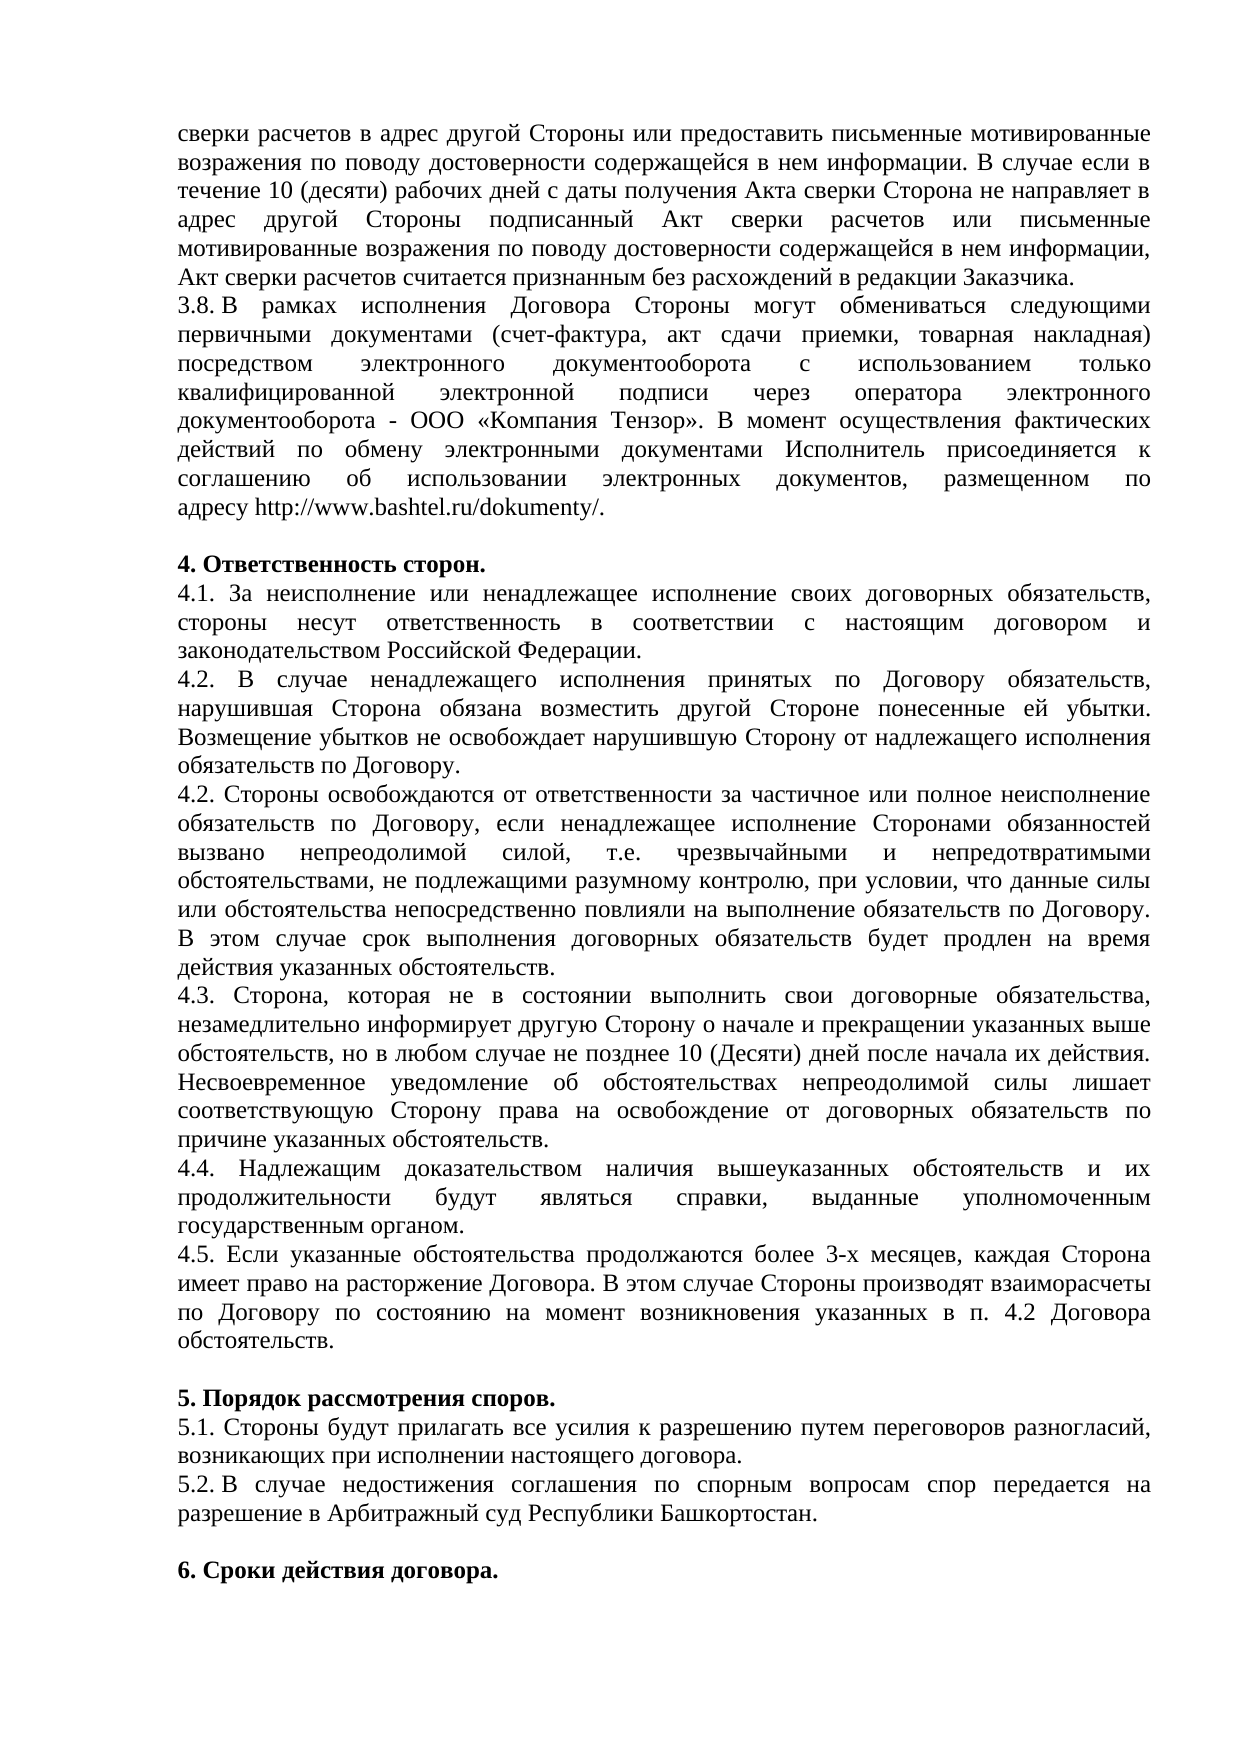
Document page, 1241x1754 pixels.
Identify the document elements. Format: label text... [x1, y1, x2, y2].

text 4.4. Надлежащим доказательством наличия вышеуказанных обстоятельств и их продолжительности будут являться справки, выданные уполномоченным государственным органом. [177, 1153, 1152, 1239]
text 5.1. Стороны будут прилагать все усилия к разрешению путем переговоров разногласий, возникающих при исполнении настоящего договора. [177, 1412, 1152, 1469]
text 3.8. В рамках исполнения Договора Стороны могут обмениваться следующими первичными документами (счет-фактура, акт сдачи приемки, товарная накладная) посредством электронного документооборота с использованием только квалифицированной электронной подписи через оператора электронного документооборота - ООО «Компания Тензор». В момент осуществления фактических действий по обмену электронными документами Исполнитель присоединяется к соглашению об использовании электронных документов, размещенном по адресу http://www.bashtel.ru/dokumenty/. [177, 291, 1152, 521]
text 5. Порядок рассмотрения споров. [177, 1383, 1152, 1412]
text 5.2. В случае недостижения соглашения по спорным вопросам спор передается на разрешение в Арбитражный суд Республики Башкортостан. [177, 1469, 1152, 1527]
text 4.2. Стороны освобождаются от ответственности за частичное или полное неисполнение обязательств по Договору, если ненадлежащее исполнение Сторонами обязанностей вызвано непреодолимой силой, т.е. чрезвычайными и непредотвратимыми обстоятельствами, не подлежащими разумному контролю, при условии, что данные силы или обстоятельства непосредственно повлияли на выполнение обязательств по Договору. В этом случае срок выполнения договорных обязательств будет продлен на время действия указанных обстоятельств. [177, 779, 1152, 981]
text 4. Ответственность сторон. [177, 549, 1152, 578]
text 6. Сроки действия договора. [177, 1556, 1152, 1584]
text 4.3. Сторона, которая не в состоянии выполнить свои договорные обязательства, незамедлительно информирует другую Сторону о начале и прекращении указанных выше обстоятельств, но в любом случае не позднее 10 (Десяти) дней после начала их действия. Несвоевременное уведомление об обстоятельствах непреодолимой силы лишает соответствующую Сторону права на освобождение от договорных обязательств по причине указанных обстоятельств. [177, 981, 1152, 1153]
text 4.1. За неисполнение или ненадлежащее исполнение своих договорных обязательств, стороны несут ответственность в соответствии с настоящим договором и законодательством Российской Федерации. [177, 578, 1152, 664]
text 4.2. В случае ненадлежащего исполнения принятых по Договору обязательств, нарушившая Сторона обязана возместить другой Стороне понесенные ей убытки. Возмещение убытков не освобождает нарушившую Сторону от надлежащего исполнения обязательств по Договору. [177, 664, 1152, 779]
text 4.5. Если указанные обстоятельства продолжаются более 3-х месяцев, каждая Сторона имеет право на расторжение Договора. В этом случае Стороны производят взаиморасчеты по Договору по состоянию на момент возникновения указанных в п. 4.2 Договора обстоятельств. [177, 1239, 1152, 1354]
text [177, 118, 1152, 291]
